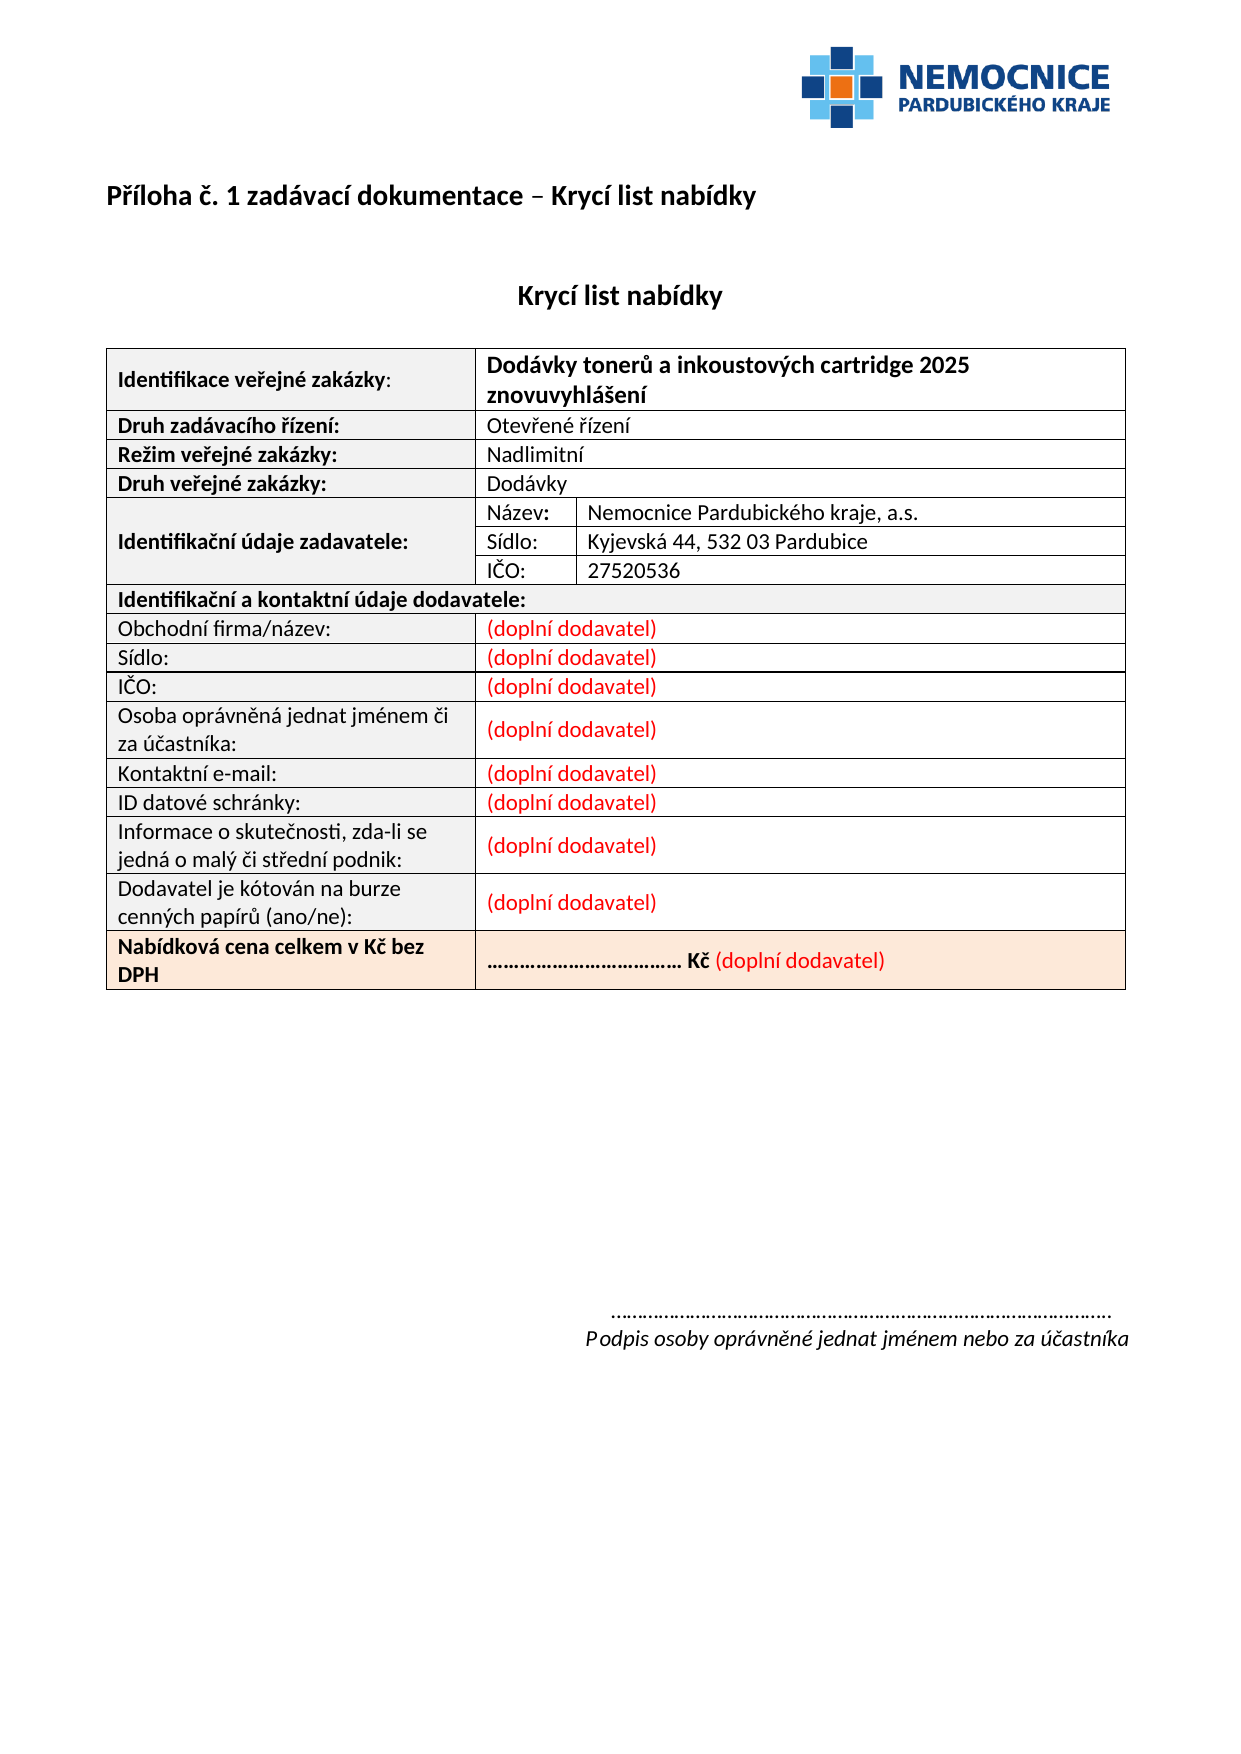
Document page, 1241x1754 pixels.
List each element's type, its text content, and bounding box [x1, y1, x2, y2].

table_cell Dodavatel je kótován na burze cenných papírů (ano/ne): [107, 874, 475, 930]
table_cell Identifikační a kontaktní údaje dodavatele: [107, 585, 1125, 613]
table_header Dodávky tonerů a inkoustových cartridge 2025 znovuvyhlášení [476, 349, 1125, 410]
table_cell Název: [476, 498, 576, 526]
table_cell ID datové schránky: [107, 788, 475, 816]
table_cell (doplní dodavatel) [476, 759, 1125, 787]
table_cell (doplní dodavatel) [476, 702, 1125, 758]
table_cell (doplní dodavatel) [476, 817, 1125, 873]
table_cell Režim veřejné zakázky: [107, 440, 475, 468]
table_cell Sídlo: [107, 644, 475, 671]
table_cell Druh veřejné zakázky: [107, 469, 475, 497]
table_cell Dodávky [476, 469, 1125, 497]
text Podpis osoby oprávněné jednat jménem nebo za účastníka [106, 1324, 1134, 1352]
table_cell Kyjevská 44, 532 03 Pardubice [577, 527, 1125, 555]
text ………………………………………………………………………………….. [106, 1296, 1134, 1324]
table_cell (doplní dodavatel) [476, 644, 1125, 671]
table_cell ……………………………… Kč (doplní dodavatel) [476, 931, 1125, 989]
table_cell IČO: [476, 556, 576, 584]
table_cell Obchodní firma/název: [107, 614, 475, 642]
table_cell (doplní dodavatel) [476, 788, 1125, 816]
text Krycí list nabídky [106, 277, 1134, 312]
table_cell Identifikační údaje zadavatele: [107, 498, 475, 584]
table_cell Nabídková cena celkem v Kč bez DPH [107, 931, 475, 989]
table_cell (doplní dodavatel) [476, 874, 1125, 930]
table_cell 27520536 [577, 556, 1125, 584]
table_cell Druh zadávacího řízení: [107, 411, 475, 439]
table_cell Osoba oprávněná jednat jménem či za účastníka: [107, 702, 475, 758]
table_cell Otevřené řízení [476, 411, 1125, 439]
table_cell Kontaktní e-mail: [107, 759, 475, 787]
table_cell (doplní dodavatel) [476, 614, 1125, 642]
table_cell (doplní dodavatel) [476, 673, 1125, 701]
table_cell Informace o skutečnosti, zda-li se jedná o malý či střední podnik: [107, 817, 475, 873]
table_cell Sídlo: [476, 527, 576, 555]
text Příloha č. 1 zadávací dokumentace – Krycí list nabídky [106, 177, 1134, 213]
table_cell Nemocnice Pardubického kraje, a.s. [577, 498, 1125, 526]
table_cell Nadlimitní [476, 440, 1125, 468]
table_cell IČO: [107, 673, 475, 701]
picture [800, 46, 1110, 129]
table_header Identifikace veřejné zakázky: [107, 349, 475, 410]
